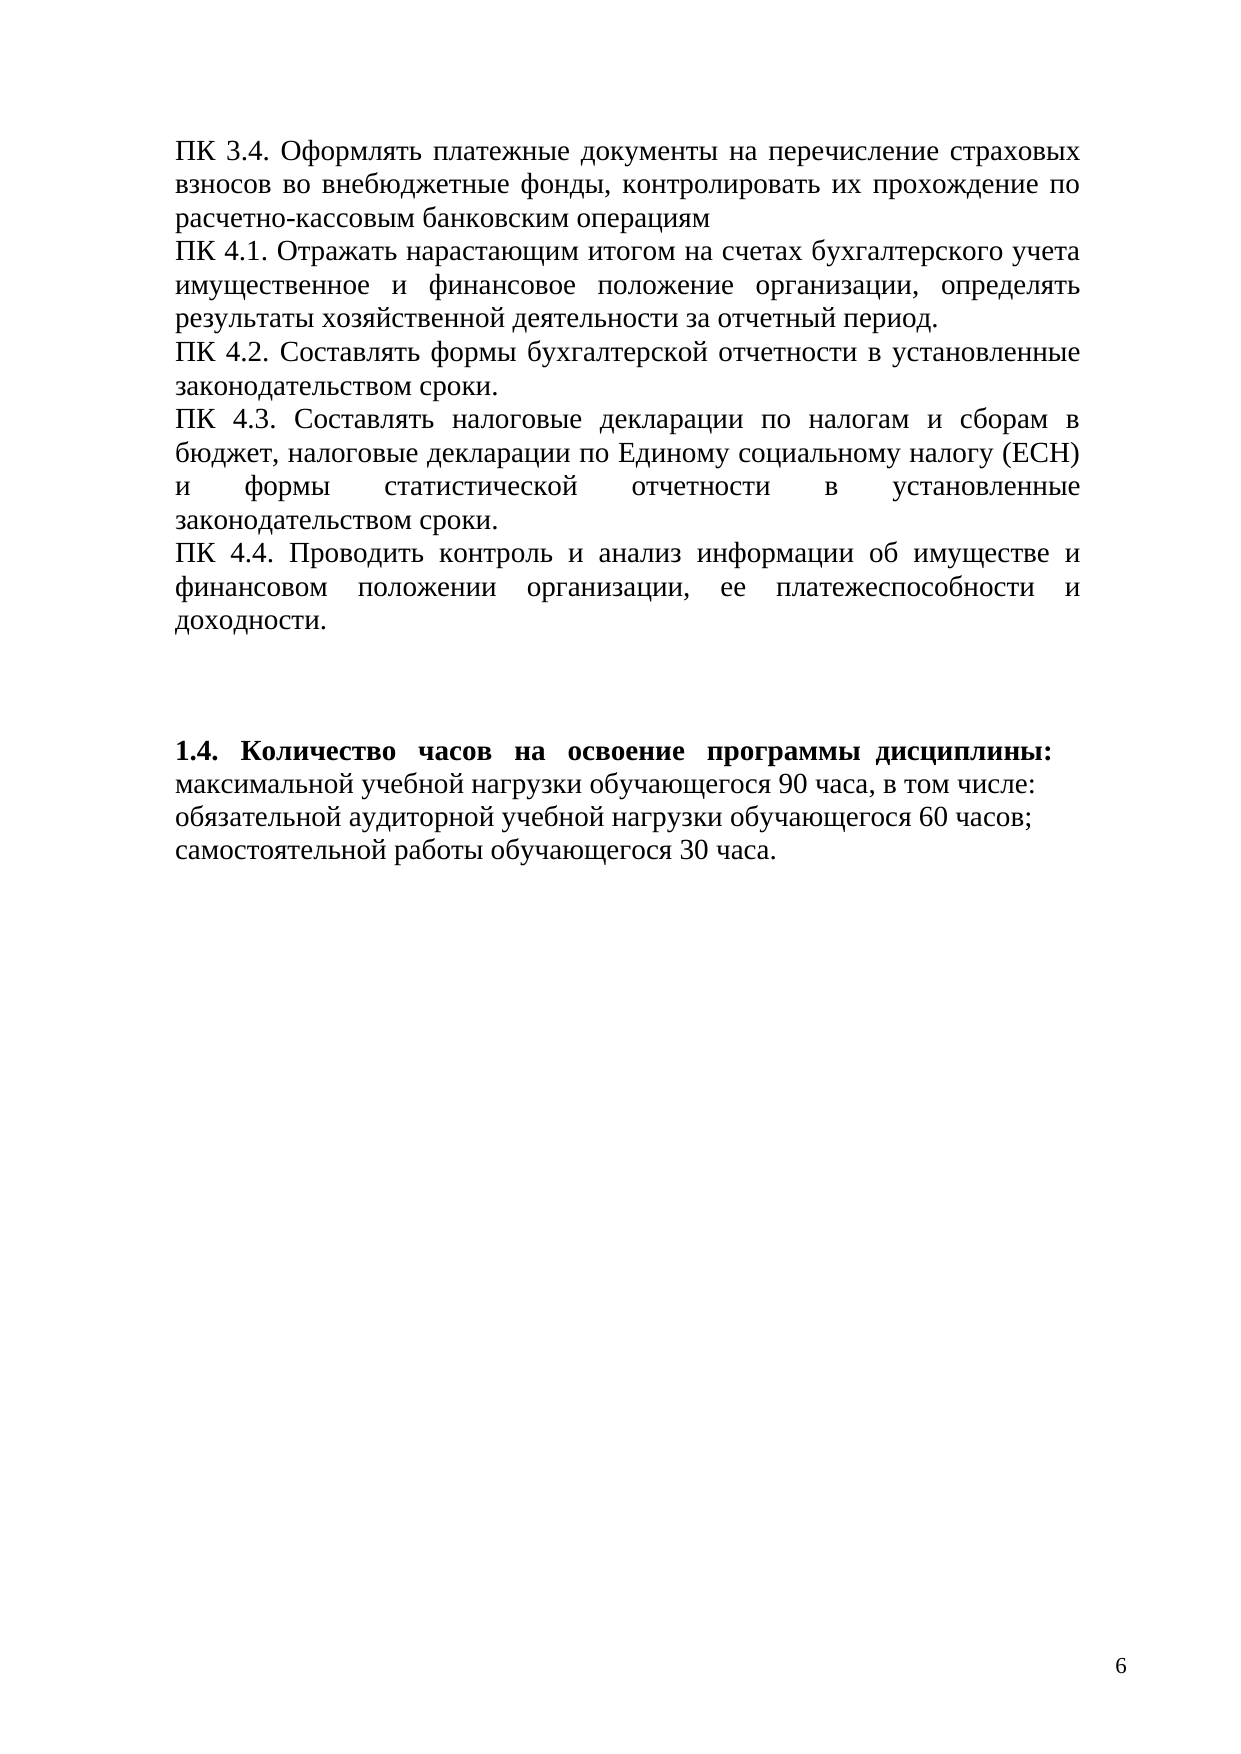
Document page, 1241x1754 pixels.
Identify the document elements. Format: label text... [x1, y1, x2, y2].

text ПК 4.1. Отражать нарастающим итогом на счетах бухгалтерского учета имущественное и финансовое положение организации, определять результаты хозяйственной деятельности за отчетный период. [175, 233, 1081, 334]
text ПК 4.2. Составлять формы бухгалтерской отчетности в установленные законодательством сроки. [175, 334, 1081, 401]
text самостоятельной работы обучающегося 30 часа. [175, 833, 1240, 866]
text 1.4. Количество часов на освоение программы дисциплины: [175, 734, 1240, 767]
text ПК 3.4. Оформлять платежные документы на перечисление страховых взносов во внебюджетные фонды, контролировать их прохождение по расчетно-кассовым банковским операциям [175, 133, 1081, 233]
text ПК 4.3. Составлять налоговые декларации по налогам и сборам в бюджет, налоговые декларации по Единому социальному налогу (ЕСН) и формы статистической отчетности в установленные законодательством сроки. [175, 401, 1081, 535]
text обязательной аудиторной учебной нагрузки обучающегося 60 часов; [175, 800, 1240, 833]
text ПК 4.4. Проводить контроль и анализ информации об имуществе и финансовом положении организации, ее платежеспособности и доходности. [175, 535, 1081, 636]
text максимальной учебной нагрузки обучающегося 90 часа, в том числе: [175, 767, 1240, 800]
